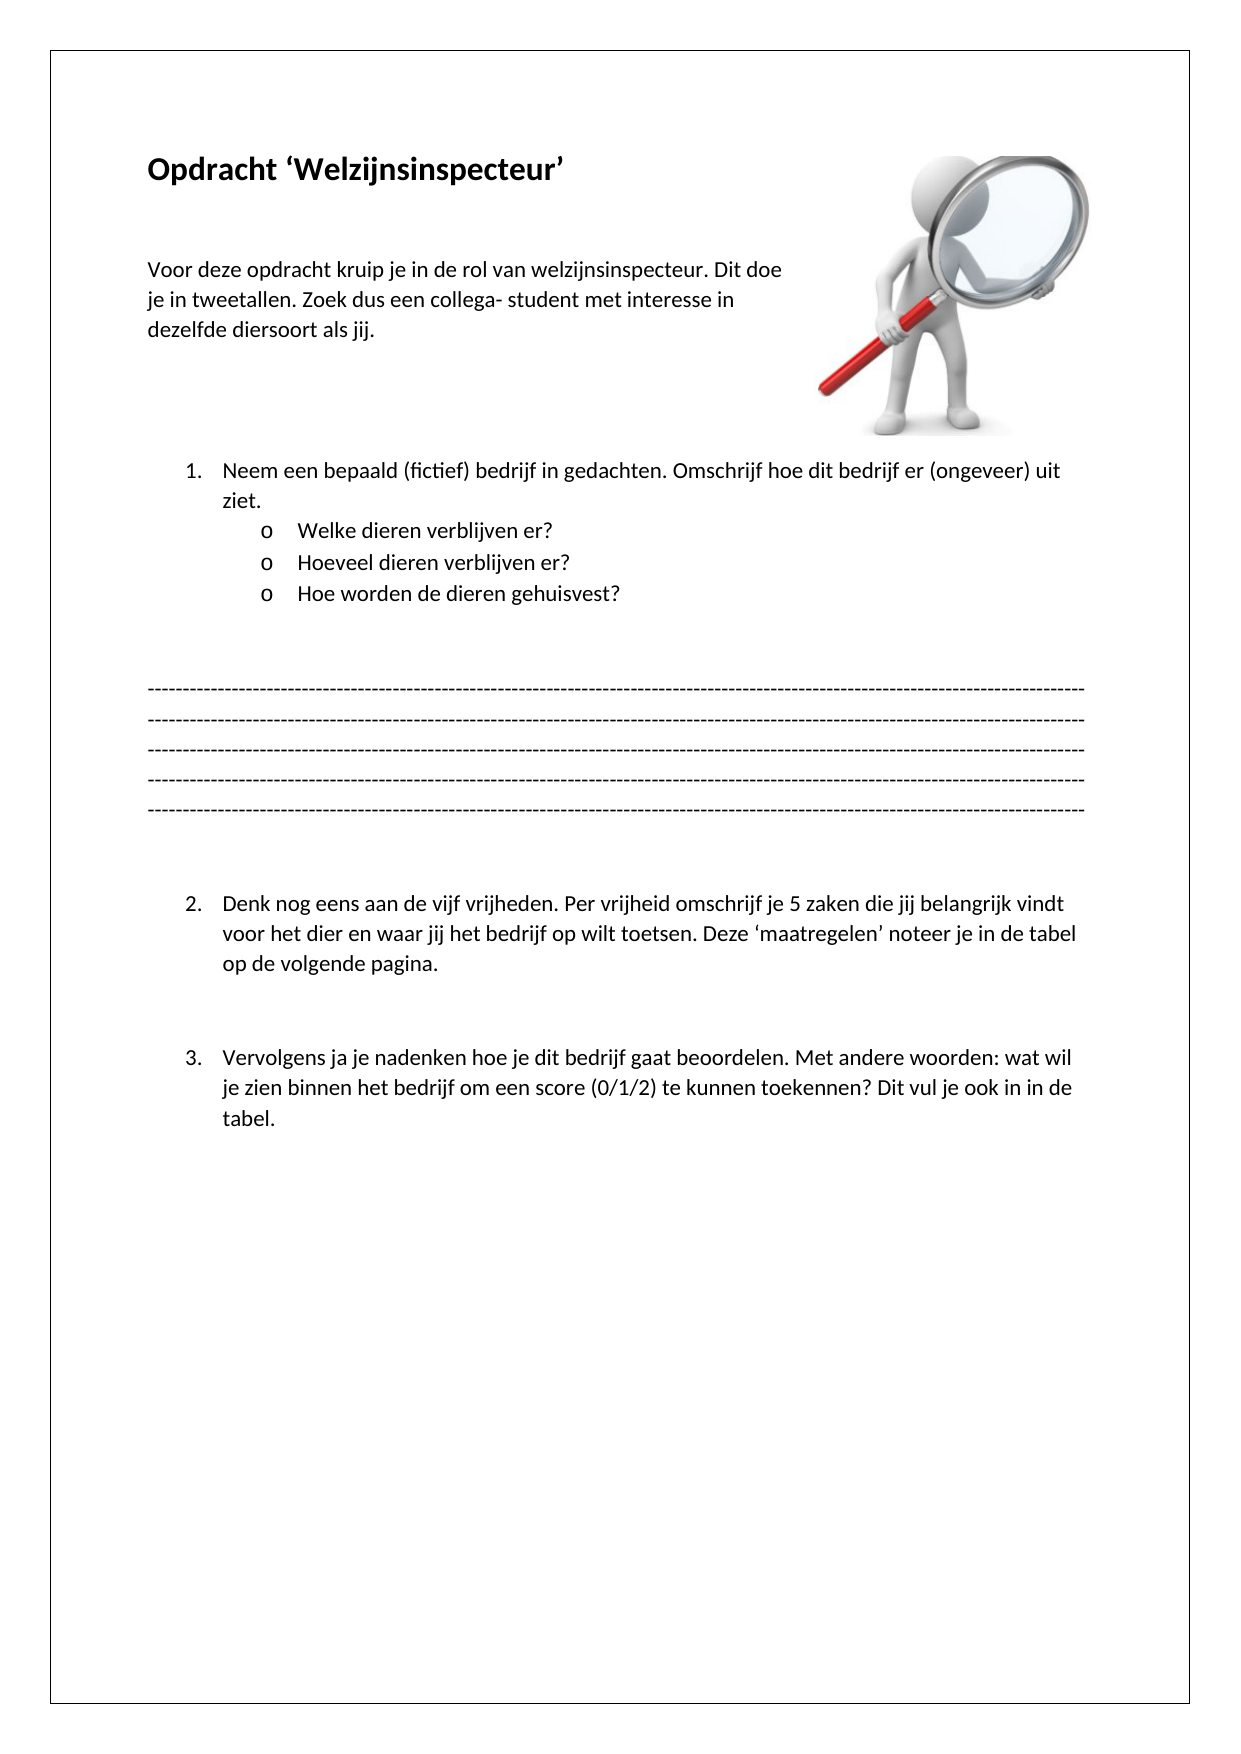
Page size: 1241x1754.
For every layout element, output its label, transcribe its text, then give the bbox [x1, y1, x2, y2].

picture [813, 156, 1091, 434]
list Denk nog eens aan de vijf vrijheden. Per vrijheid omschrijf je 5 zaken die jij belangrijk vindt voor het dier en waar jij het bedrijf op wilt toetsen. Deze ‘maatregelen’ noteer je in de tabel op de volgende pagina. [185, 889, 1093, 977]
list Welke dieren verblijven er? [260, 517, 1093, 546]
text ---------------------------------------------------------------------------------------------------------------------------------------------------------------------------------------------------------------------------------------------------------------------------------------------------------------------------------------------------------------------------------------------------------------------------------------------------------------------------------------------------------------------------------------------------------------------------------------------------------------------------------------------------------------------------------------------- [147, 674, 1093, 823]
list Vervolgens ja je nadenken hoe je dit bedrijf gaat beoordelen. Met andere woorden: wat wil je zien binnen het bedrijf om een score (0/1/2) te kunnen toekennen? Dit vul je ook in in de tabel. [185, 1043, 1093, 1132]
list Hoe worden de dieren gehuisvest? [260, 579, 1093, 609]
list Neem een bepaald (fictief) bedrijf in gedachten. Omschrijf hoe dit bedrijf er (ongeveer) uit ziet. [185, 456, 1093, 514]
text Opdracht ‘Welzijnsinspecteur’ [147, 148, 1093, 188]
list Hoeveel dieren verblijven er? [260, 548, 1093, 577]
text Voor deze opdracht kruip je in de rol van welzijnsinspecteur. Dit doe je in tweetallen. Zoek dus een collega- student met interesse in dezelfde diersoort als jij. [147, 255, 813, 343]
